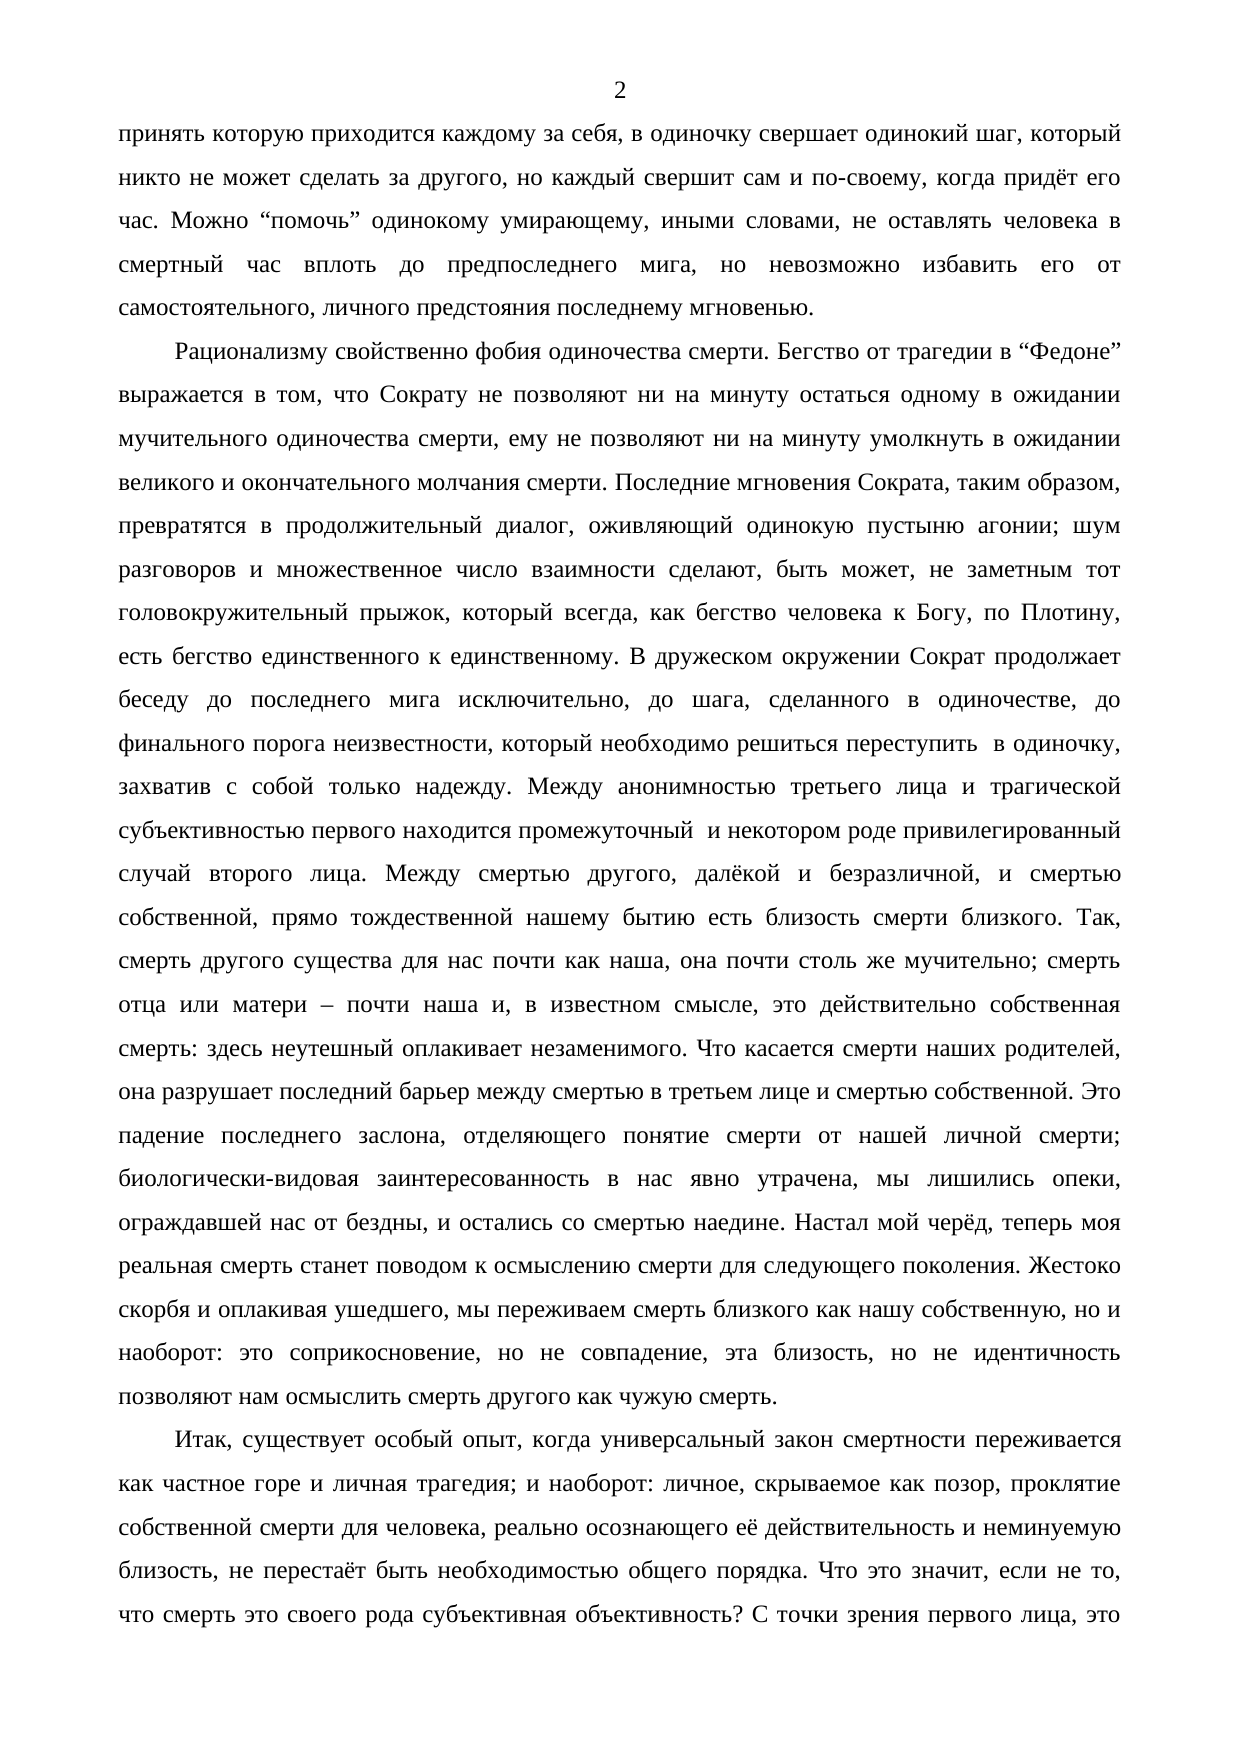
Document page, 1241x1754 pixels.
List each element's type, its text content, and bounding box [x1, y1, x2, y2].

text Рационализму свойственно фобия одиночества смерти. Бегство от трагедии в “Федоне” выражается в том, что Сократу не позволяют ни на минуту остаться одному в ожидании мучительного одиночества смерти, ему не позволяют ни на минуту умолкнуть в ожидании великого и окончательного молчания смерти. Последние мгновения Сократа, таким образом, превратятся в продолжительный диалог, оживляющий одинокую пустыню агонии; шум разговоров и множественное число взаимности сделают, быть может, не заметным тот головокружительный прыжок, который всегда, как бегство человека к Богу, по Плотину, есть бегство единственного к единственному. В дружеском окружении Сократ продолжает беседу до последнего мига исключительно, до шага, сделанного в одиночестве, до финального порога неизвестности, который необходимо решиться переступить в одиночку, захватив с собой только надежду. Между анонимностью третьего лица и трагической субъективностью первого находится промежуточный и некотором роде привилегированный случай второго лица. Между смертью другого, далёкой и безразличной, и смертью собственной, прямо тождественной нашему бытию есть близость смерти близкого. Так, смерть другого существа для нас почти как наша, она почти столь же мучительно; смерть отца или матери – почти наша и, в известном смысле, это действительно собственная смерть: здесь неутешный оплакивает незаменимого. Что касается смерти наших родителей, она разрушает последний барьер между смертью в третьем лице и смертью собственной. Это падение последнего заслона, отделяющего понятие смерти от нашей личной смерти; биологически-видовая заинтересованность в нас явно утрачена, мы лишились опеки, ограждавшей нас от бездны, и остались со смертью наедине. Настал мой черёд, теперь моя реальная смерть станет поводом к осмыслению смерти для следующего поколения. Жестоко скорбя и оплакивая ушедшего, мы переживаем смерть близкого как нашу собственную, но и наоборот: это соприкосновение, но не совпадение, эта близость, но не идентичность позволяют нам осмыслить смерть другого как чужую смерть. [118, 336, 1122, 1410]
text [118, 118, 1122, 321]
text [118, 1424, 1122, 1628]
